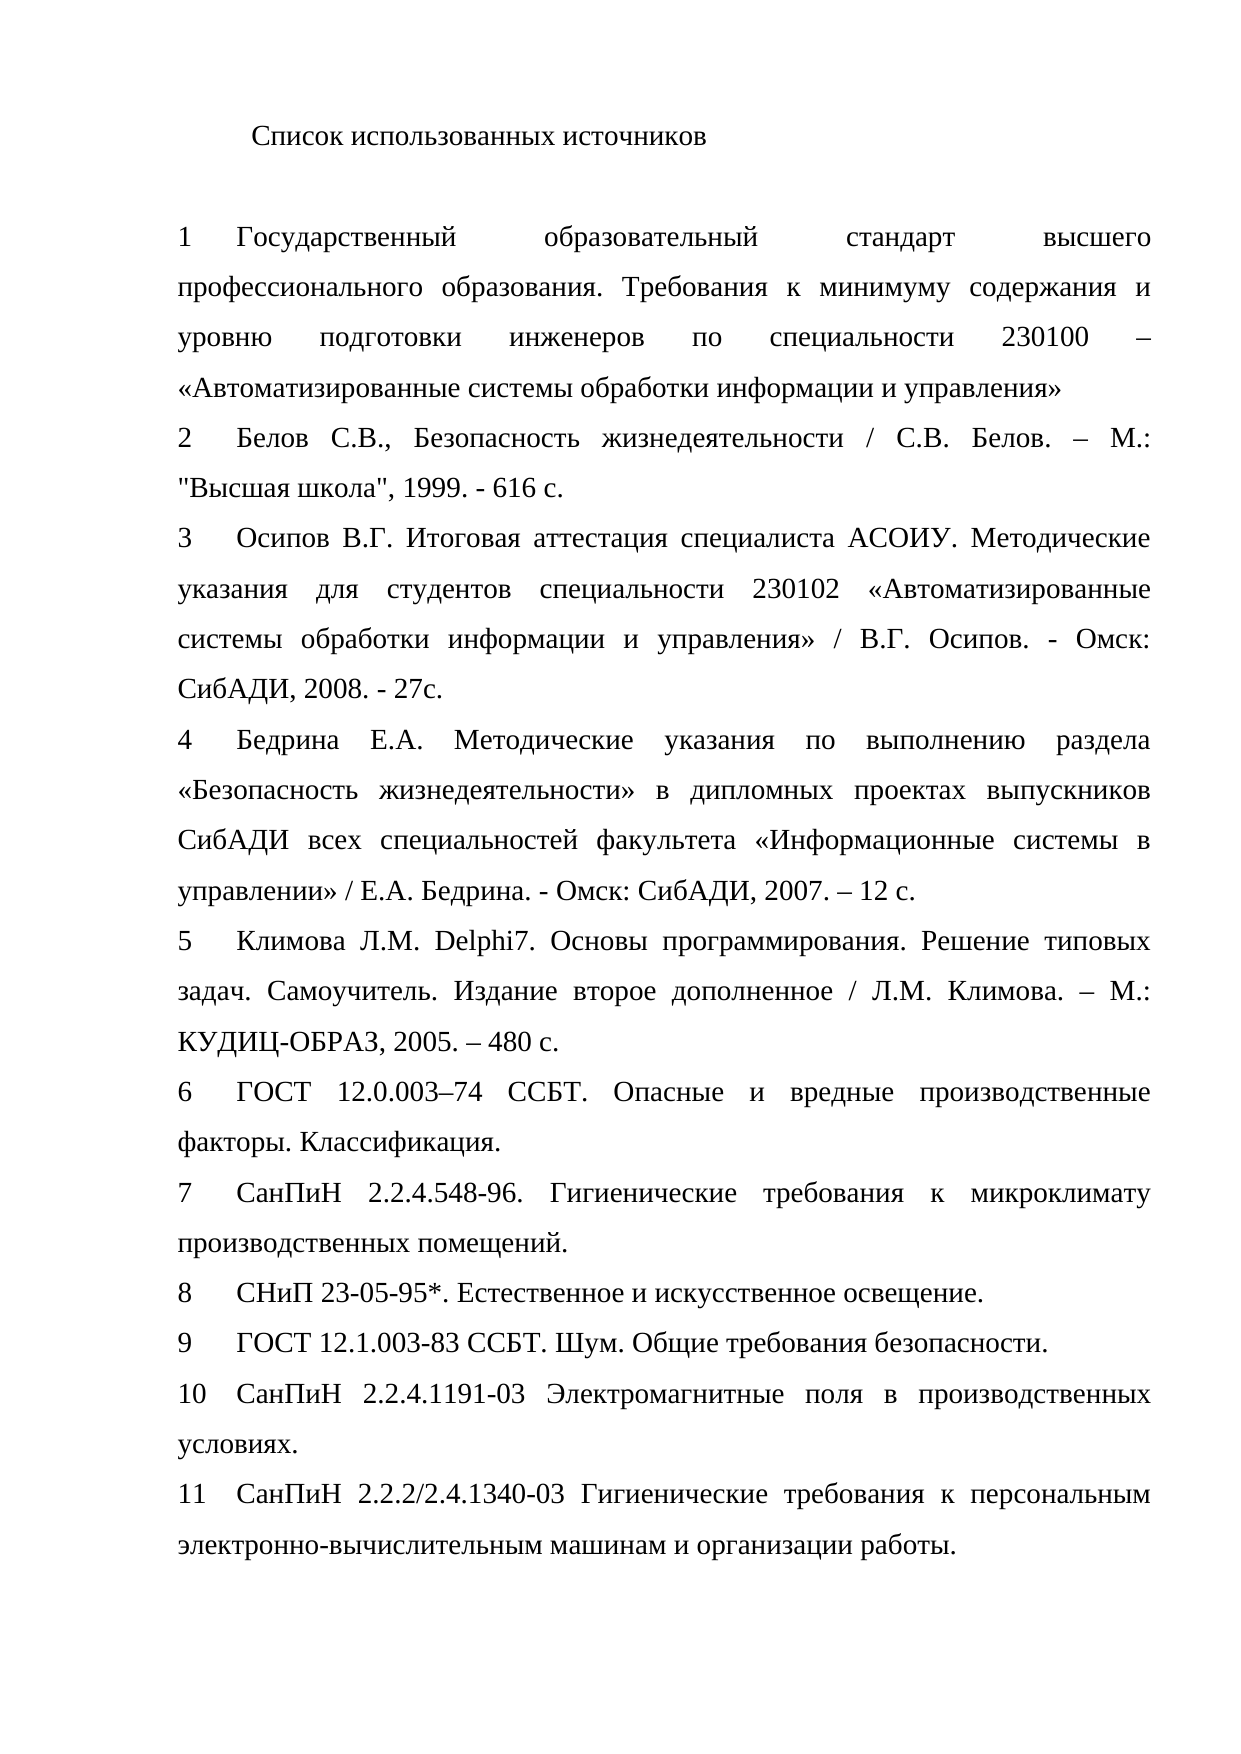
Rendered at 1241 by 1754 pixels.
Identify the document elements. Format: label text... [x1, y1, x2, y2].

list Белов С.В., Безопасность жизнедеятельности / С.В. Белов. – М.: "Высшая школа", 1999. - 616 с. [177, 420, 1152, 504]
list СанПиН 2.2.4.548-96. Гигиенические требования к микроклимату производственных помещений. [177, 1175, 1152, 1258]
list СНиП 23-05-95*. Естественное и искусственное освещение. [177, 1275, 1152, 1309]
list ГОСТ 12.1.003-83 ССБТ. Шум. Общие требования безопасности. [177, 1326, 1152, 1359]
list Климова Л.М. Delphi7. Основы программирования. Решение типовых задач. Самоучитель. Издание второе дополненное / Л.М. Климова. – М.: КУДИЦ-ОБРАЗ, 2005. – 480 с. [177, 923, 1152, 1057]
list Государственный образовательный стандарт высшего профессионального образования. Требования к минимуму содержания и уровню подготовки инженеров по специальности 230100 – «Автоматизированные системы обработки информации и управления» [177, 219, 1152, 403]
list Бедрина Е.А. Методические указания по выполнению раздела «Безопасность жизнедеятельности» в дипломных проектах выпускников СибАДИ всех специальностей факультета «Информационные системы в управлении» / Е.А. Бедрина. - Омск: СибАДИ, 2007. – 12 с. [177, 722, 1152, 906]
list Осипов В.Г. Итоговая аттестация специалиста АСОИУ. Методические указания для студентов специальности 230102 «Автоматизированные системы обработки информации и управления» / В.Г. Осипов. - Омск: СибАДИ, 2008. - 27с. [177, 521, 1152, 705]
list СанПиН 2.2.2/2.4.1340-03 Гигиенические требования к персональным электронно-вычислительным машинам и организации работы. [177, 1477, 1152, 1560]
text Список использованных источников [177, 118, 1152, 152]
list ГОСТ 12.0.003–74 ССБТ. Опасные и вредные производственные факторы. Классификация. [177, 1074, 1152, 1158]
list СанПиН 2.2.4.1191-03 Электромагнитные поля в производственных условиях. [177, 1376, 1152, 1460]
